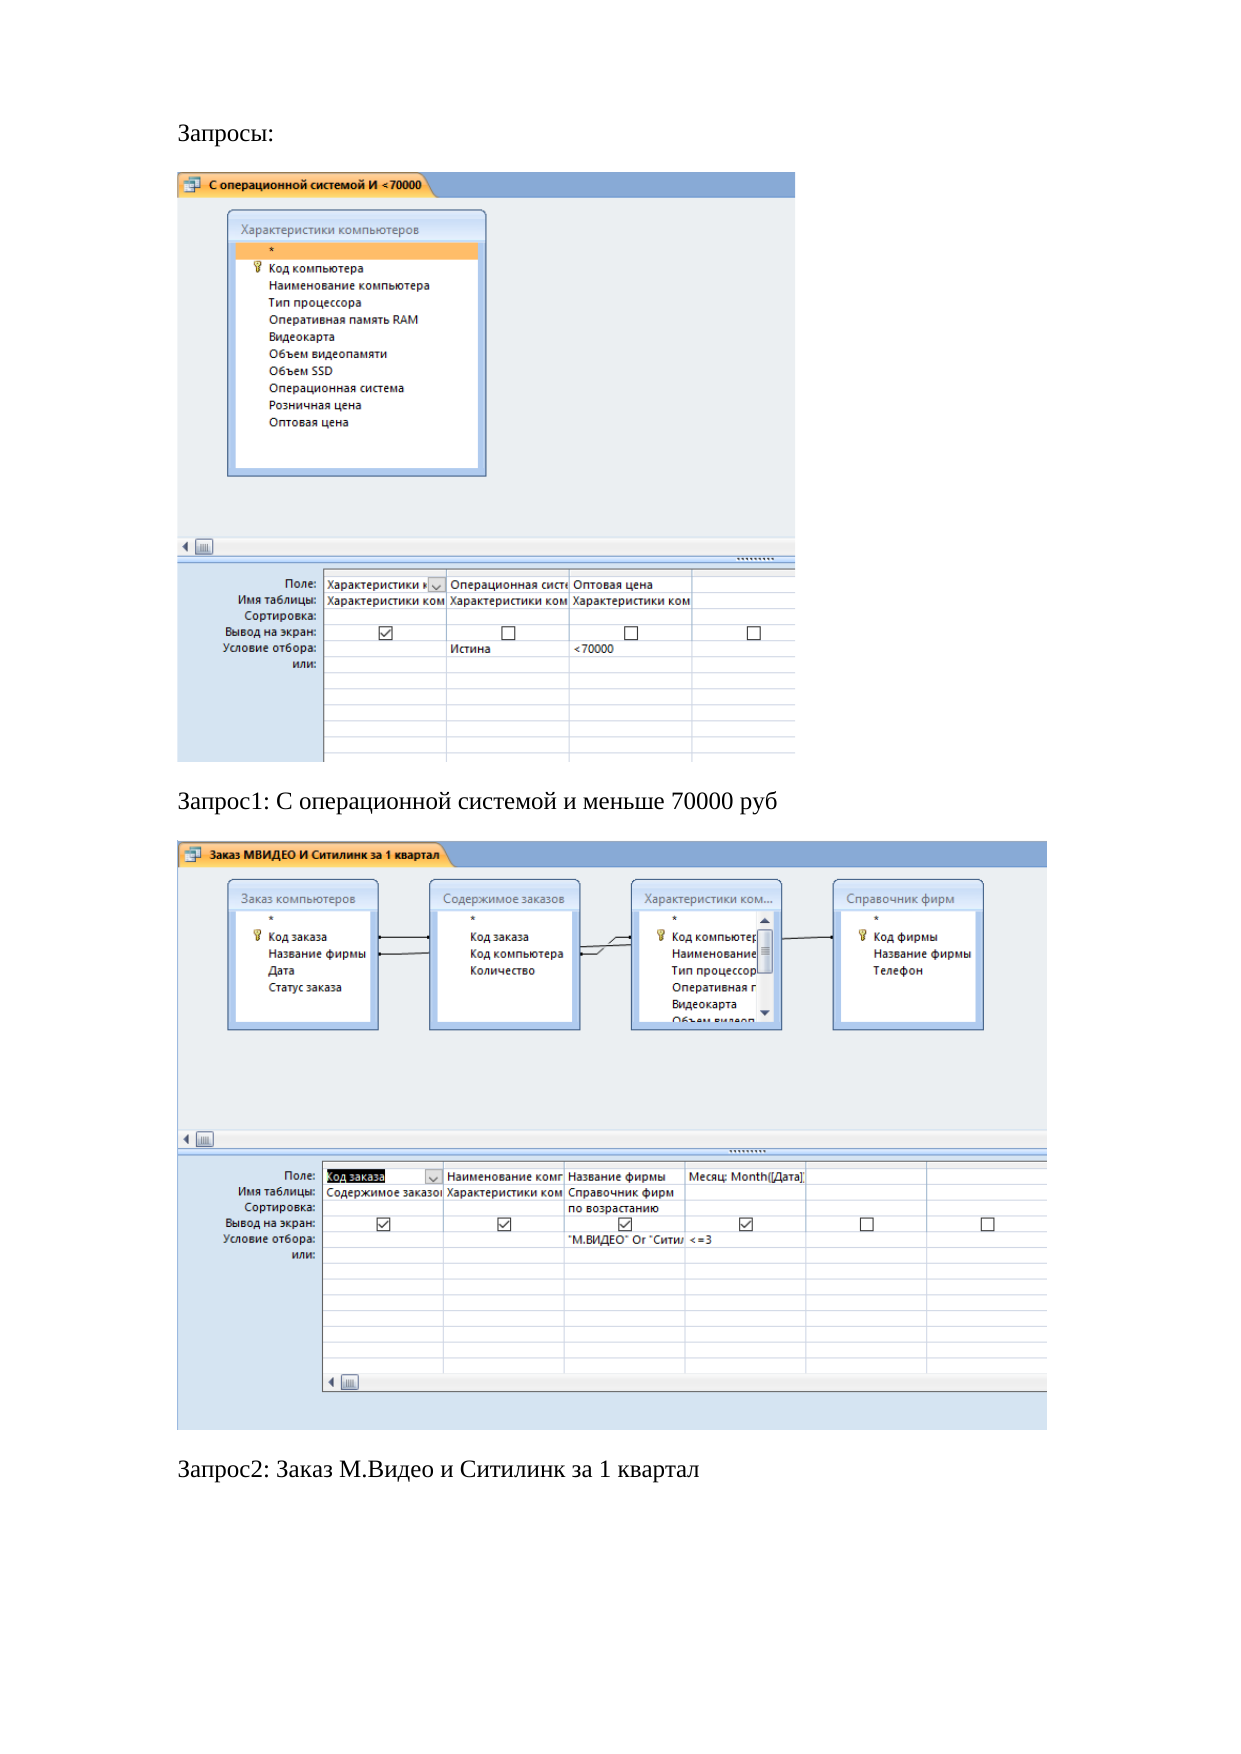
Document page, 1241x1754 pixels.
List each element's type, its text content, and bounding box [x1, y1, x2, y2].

picture [177, 172, 796, 762]
picture [177, 840, 1047, 1430]
text Запрос2: Заказ М.Видео и Ситилинк за 1 квартал [177, 1454, 1152, 1483]
text Запросы: [177, 118, 1152, 147]
text Запрос1: С операционной системой и меньше 70000 руб [177, 786, 1152, 815]
